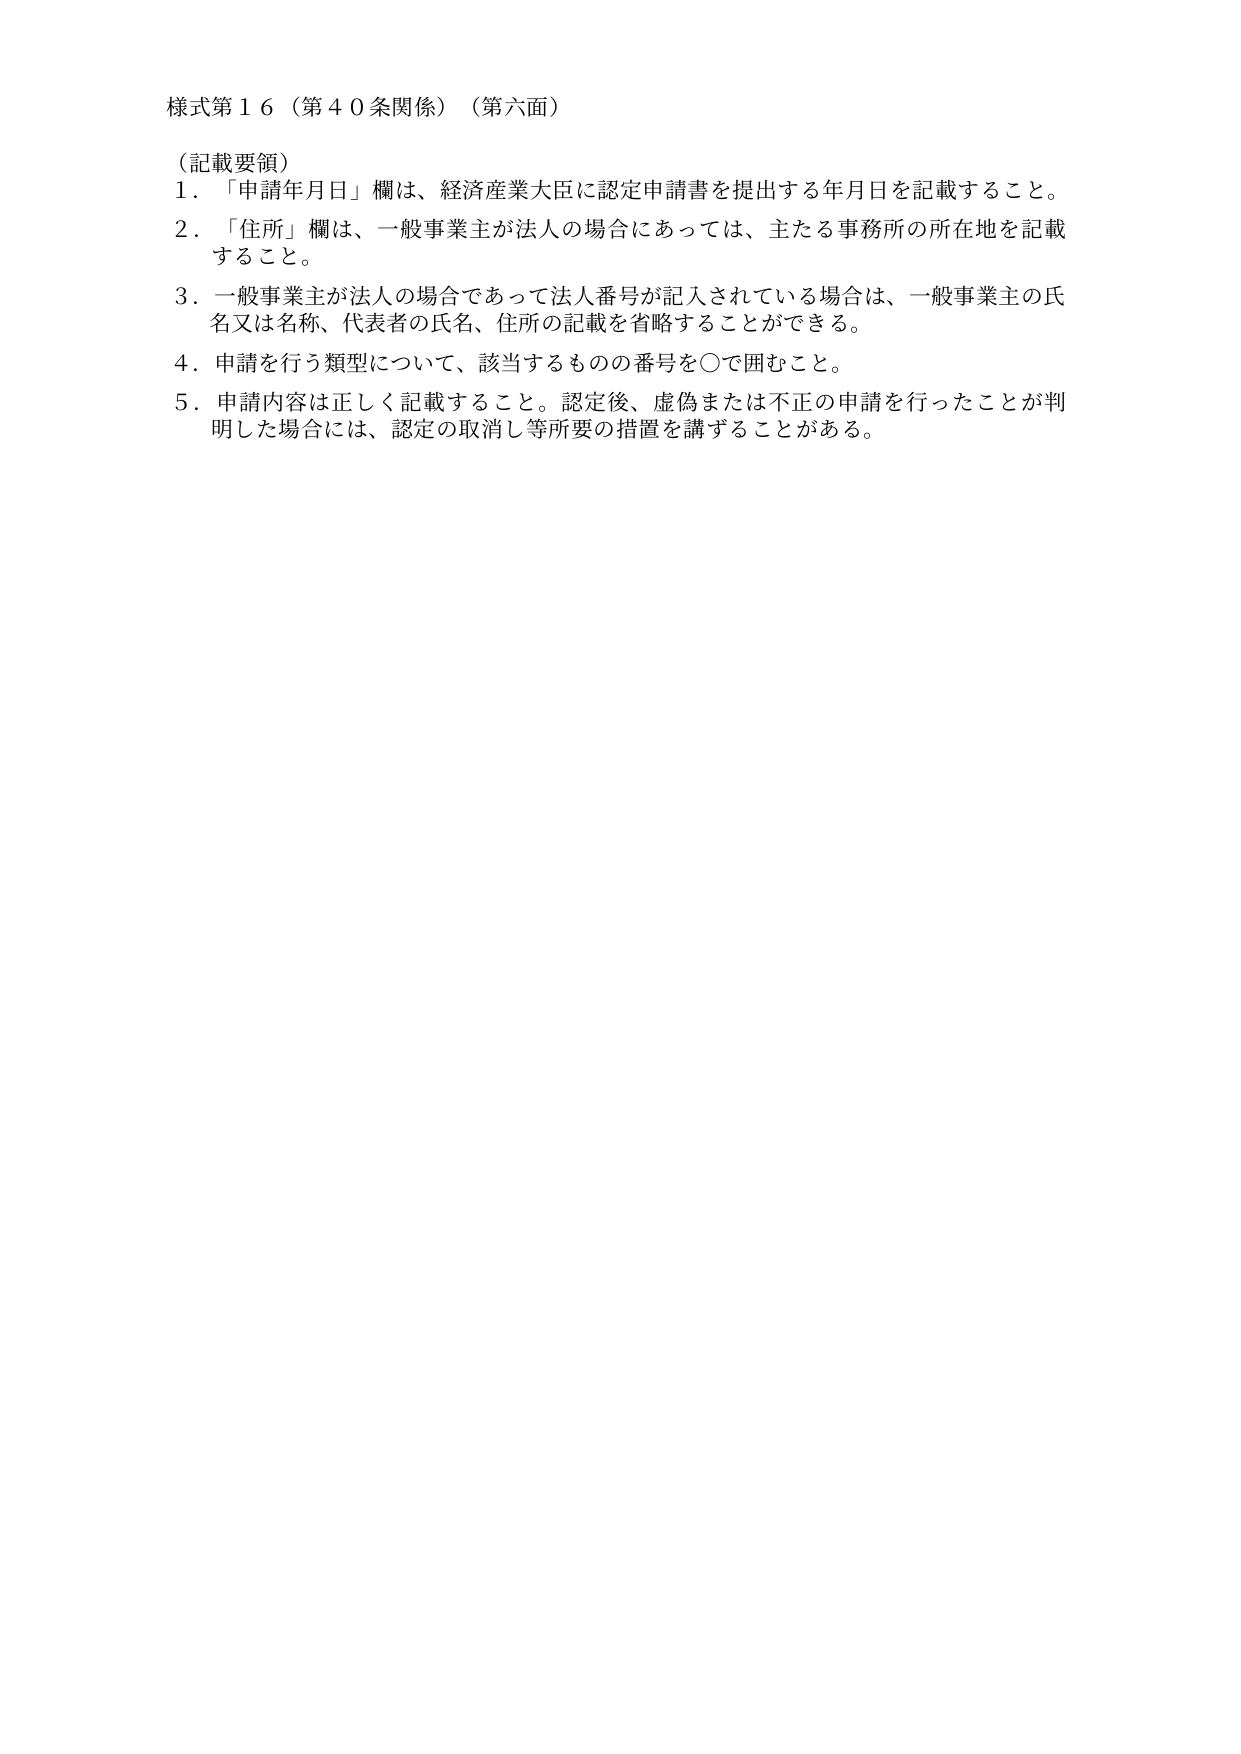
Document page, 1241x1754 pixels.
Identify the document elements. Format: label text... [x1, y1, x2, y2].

text ３．一般事業主が法人の場合であって法人番号が記入されている場合は、一般事業主の氏名又は名称、代表者の氏名、住所の記載を省略することができる。 [170, 283, 1067, 337]
text ２．「住所」欄は、一般事業主が法人の場合にあっては、主たる事務所の所在地を記載すること。 [170, 216, 1067, 270]
text （記載要領） [167, 149, 996, 176]
text 様式第１６（第４０条関係）（第六面） [167, 89, 1070, 122]
text １．「申請年月日」欄は、経済産業大臣に認定申請書を提出する年月日を記載すること。 [170, 176, 1067, 203]
text ４．申請を行う類型について、該当するものの番号を○で囲むこと。 [170, 349, 1067, 376]
text ５．申請内容は正しく記載すること。認定後、虚偽または不正の申請を行ったことが判明した場合には、認定の取消し等所要の措置を講ずることがある。 [170, 389, 1067, 443]
